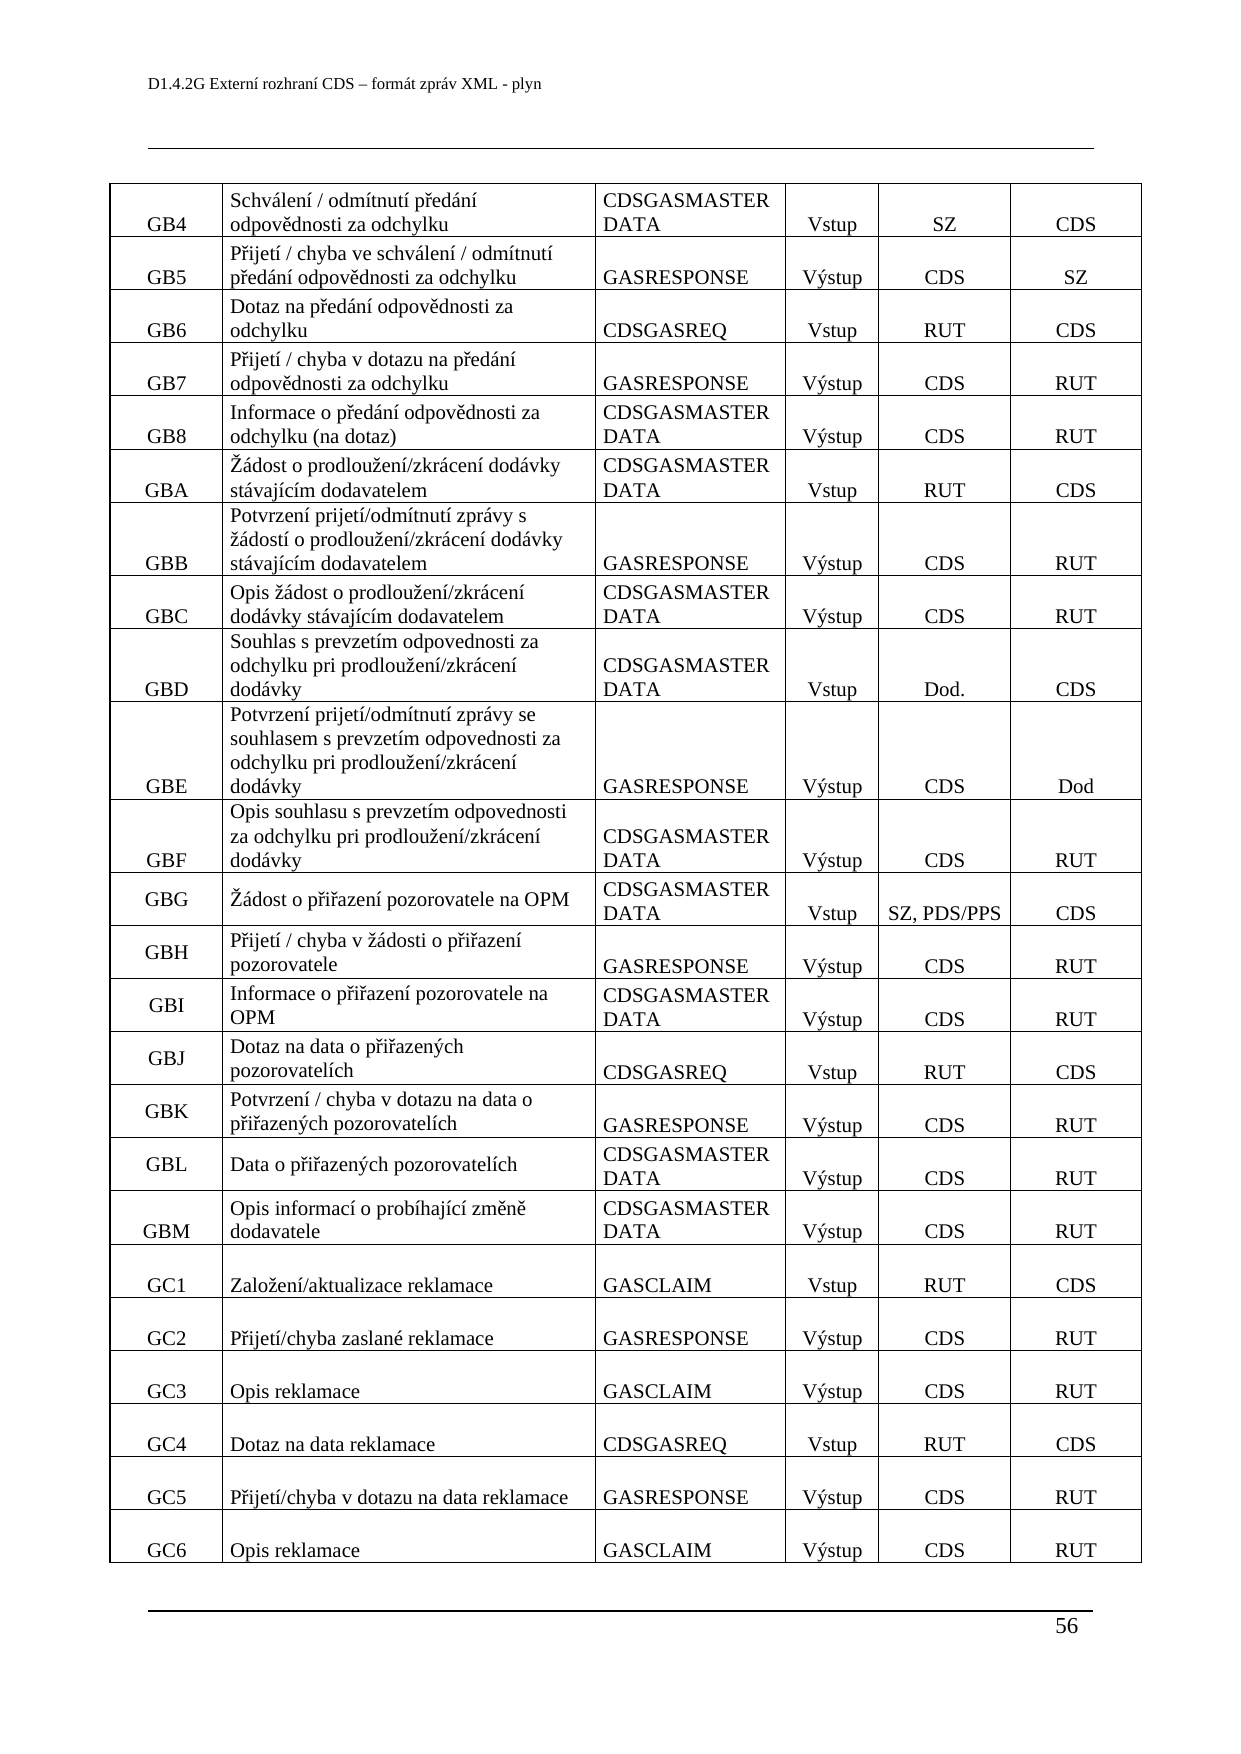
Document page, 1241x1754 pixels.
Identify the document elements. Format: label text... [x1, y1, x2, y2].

table_cell GC4 [111, 1404, 222, 1456]
table_cell GASCLAIM [596, 1245, 785, 1297]
table_cell GASRESPONSE [596, 1298, 785, 1350]
table_cell CDS [1011, 1032, 1141, 1084]
table_cell CDS [1011, 184, 1141, 236]
table_cell GBE [111, 702, 222, 798]
table_cell Opis reklamace [223, 1351, 595, 1403]
table_cell CDS [879, 979, 1010, 1031]
table_cell CDS [879, 1457, 1010, 1509]
table_cell CDSGASMASTERDATA [596, 1138, 785, 1190]
table_cell Opis souhlasu s prevzetím odpovednosti za odchylku pri prodloužení/zkrácení dodávky [223, 800, 595, 872]
table_cell RUT [1011, 1510, 1141, 1562]
table_cell Informace o předání odpovědnosti za odchylku (na dotaz) [223, 396, 595, 448]
table_cell Přijetí/chyba v dotazu na data reklamace [223, 1457, 595, 1509]
table_cell GC6 [111, 1510, 222, 1562]
table_cell GBB [111, 503, 222, 575]
table_cell RUT [1011, 926, 1141, 978]
table_cell CDS [879, 702, 1010, 798]
table_cell CDSGASMASTERDATA [596, 396, 785, 448]
table_cell Opis žádost o prodloužení/zkrácení dodávky stávajícím dodavatelem [223, 576, 595, 628]
table_cell CDSGASMASTERDATA [596, 979, 785, 1031]
table_cell GBC [111, 576, 222, 628]
table_cell CDS [1011, 1245, 1141, 1297]
table_cell CDS [879, 576, 1010, 628]
table_cell GBL [111, 1138, 222, 1190]
table_cell GASRESPONSE [596, 1457, 785, 1509]
table_cell CDSGASREQ [596, 1404, 785, 1456]
table_cell Výstup [786, 1191, 878, 1243]
table_cell Přijetí / chyba v žádosti o přiřazení pozorovatele [223, 926, 595, 978]
table_cell Schválení / odmítnutí předání odpovědnosti za odchylku [223, 184, 595, 236]
table_cell Výstup [786, 1298, 878, 1350]
table_cell Přijetí / chyba v dotazu na předání odpovědnosti za odchylku [223, 343, 595, 395]
table_cell Dod. [879, 629, 1010, 701]
table_cell Výstup [786, 800, 878, 872]
table_cell GB8 [111, 396, 222, 448]
table_cell GASCLAIM [596, 1351, 785, 1403]
table_cell Výstup [786, 396, 878, 448]
table_cell RUT [1011, 979, 1141, 1031]
table_cell CDSGASMASTERDATA [596, 450, 785, 502]
table_cell Výstup [786, 503, 878, 575]
table_cell CDS [1011, 290, 1141, 342]
table_cell RUT [1011, 396, 1141, 448]
table_cell GBK [111, 1085, 222, 1137]
table_cell CDS [879, 237, 1010, 289]
table_cell CDSGASREQ [596, 1032, 785, 1084]
table_cell Informace o přiřazení pozorovatele na OPM [223, 979, 595, 1031]
table_cell Přijetí/chyba zaslané reklamace [223, 1298, 595, 1350]
table_cell CDS [879, 1085, 1010, 1137]
table_cell RUT [1011, 576, 1141, 628]
table_cell Potvrzení / chyba v dotazu na data o přiřazených pozorovatelích [223, 1085, 595, 1137]
table_cell RUT [879, 1404, 1010, 1456]
table_cell Souhlas s prevzetím odpovednosti za odchylku pri prodloužení/zkrácení dodávky [223, 629, 595, 701]
table_cell Vstup [786, 1404, 878, 1456]
table_cell RUT [1011, 1298, 1141, 1350]
table_cell Dotaz na předání odpovědnosti za odchylku [223, 290, 595, 342]
table_cell Výstup [786, 237, 878, 289]
table_cell Potvrzení prijetí/odmítnutí zprávy s žádostí o prodloužení/zkrácení dodávky stávajícím dodavatelem [223, 503, 595, 575]
table_cell RUT [1011, 1191, 1141, 1243]
table_cell GBH [111, 926, 222, 978]
table_cell GASRESPONSE [596, 702, 785, 798]
table_cell Výstup [786, 1085, 878, 1137]
table_cell Výstup [786, 1351, 878, 1403]
table_cell GB4 [111, 184, 222, 236]
table_cell Vstup [786, 184, 878, 236]
table_cell CDS [879, 800, 1010, 872]
table_cell CDS [879, 503, 1010, 575]
table_cell GBG [111, 873, 222, 925]
table_cell Výstup [786, 1138, 878, 1190]
table_cell CDS [879, 396, 1010, 448]
table_cell Výstup [786, 576, 878, 628]
table_cell CDSGASMASTERDATA [596, 184, 785, 236]
table_cell Dod [1011, 702, 1141, 798]
table_cell SZ [1011, 237, 1141, 289]
table_cell RUT [879, 290, 1010, 342]
table_cell GB6 [111, 290, 222, 342]
table_cell GB7 [111, 343, 222, 395]
table_cell CDS [879, 1191, 1010, 1243]
table_cell RUT [1011, 1457, 1141, 1509]
table_cell Vstup [786, 450, 878, 502]
table_cell CDS [1011, 873, 1141, 925]
table_cell RUT [1011, 1351, 1141, 1403]
table_cell Žádost o přiřazení pozorovatele na OPM [223, 873, 595, 925]
table_cell Výstup [786, 1457, 878, 1509]
table_cell GBM [111, 1191, 222, 1243]
table_cell Výstup [786, 343, 878, 395]
table_cell GC3 [111, 1351, 222, 1403]
table_cell CDSGASREQ [596, 290, 785, 342]
table_cell GC1 [111, 1245, 222, 1297]
table_cell RUT [879, 450, 1010, 502]
table_cell Výstup [786, 926, 878, 978]
table_cell RUT [1011, 1138, 1141, 1190]
table_cell CDS [1011, 1404, 1141, 1456]
table_cell CDS [1011, 629, 1141, 701]
table_cell Výstup [786, 1510, 878, 1562]
table_cell GASRESPONSE [596, 503, 785, 575]
table_cell GASRESPONSE [596, 926, 785, 978]
table_cell Vstup [786, 1245, 878, 1297]
table_cell Opis reklamace [223, 1510, 595, 1562]
table_cell Výstup [786, 979, 878, 1031]
table_cell RUT [879, 1245, 1010, 1297]
table_cell GBI [111, 979, 222, 1031]
table_cell GASCLAIM [596, 1510, 785, 1562]
table_cell RUT [1011, 1085, 1141, 1137]
table_cell Přijetí / chyba ve schválení / odmítnutí předání odpovědnosti za odchylku [223, 237, 595, 289]
table_cell Dotaz na data o přiřazených pozorovatelích [223, 1032, 595, 1084]
table_cell CDSGASMASTERDATA [596, 1191, 785, 1243]
table_cell Vstup [786, 629, 878, 701]
table_cell CDS [1011, 450, 1141, 502]
table_cell GASRESPONSE [596, 343, 785, 395]
table_cell RUT [1011, 800, 1141, 872]
table_cell CDS [879, 343, 1010, 395]
table_cell CDSGASMASTERDATA [596, 873, 785, 925]
table_cell CDS [879, 1510, 1010, 1562]
table_cell CDSGASMASTERDATA [596, 800, 785, 872]
table_cell Výstup [786, 702, 878, 798]
table_cell GB5 [111, 237, 222, 289]
table_cell CDS [879, 1351, 1010, 1403]
table_cell RUT [879, 1032, 1010, 1084]
table_cell GBA [111, 450, 222, 502]
table_cell GC5 [111, 1457, 222, 1509]
table_cell Žádost o prodloužení/zkrácení dodávky stávajícím dodavatelem [223, 450, 595, 502]
table_cell CDS [879, 926, 1010, 978]
table_cell RUT [1011, 343, 1141, 395]
table_cell Založení/aktualizace reklamace [223, 1245, 595, 1297]
table_cell CDS [879, 1138, 1010, 1190]
table_cell Vstup [786, 1032, 878, 1084]
table_cell GBJ [111, 1032, 222, 1084]
table_cell RUT [1011, 503, 1141, 575]
table_cell CDS [879, 1298, 1010, 1350]
table_cell Dotaz na data reklamace [223, 1404, 595, 1456]
table_cell Data o přiřazených pozorovatelích [223, 1138, 595, 1190]
table_cell Potvrzení prijetí/odmítnutí zprávy se souhlasem s prevzetím odpovednosti za odchylku pri prodloužení/zkrácení dodávky [223, 702, 595, 798]
table_cell Vstup [786, 873, 878, 925]
table_cell GBF [111, 800, 222, 872]
table_cell GBD [111, 629, 222, 701]
table_cell SZ, PDS/PPS [879, 873, 1010, 925]
table_cell Vstup [786, 290, 878, 342]
table_cell GASRESPONSE [596, 1085, 785, 1137]
table_cell GC2 [111, 1298, 222, 1350]
table_cell CDSGASMASTERDATA [596, 576, 785, 628]
table_cell SZ [879, 184, 1010, 236]
table_cell CDSGASMASTERDATA [596, 629, 785, 701]
table_cell Opis informací o probíhající změně dodavatele [223, 1191, 595, 1243]
table_cell GASRESPONSE [596, 237, 785, 289]
